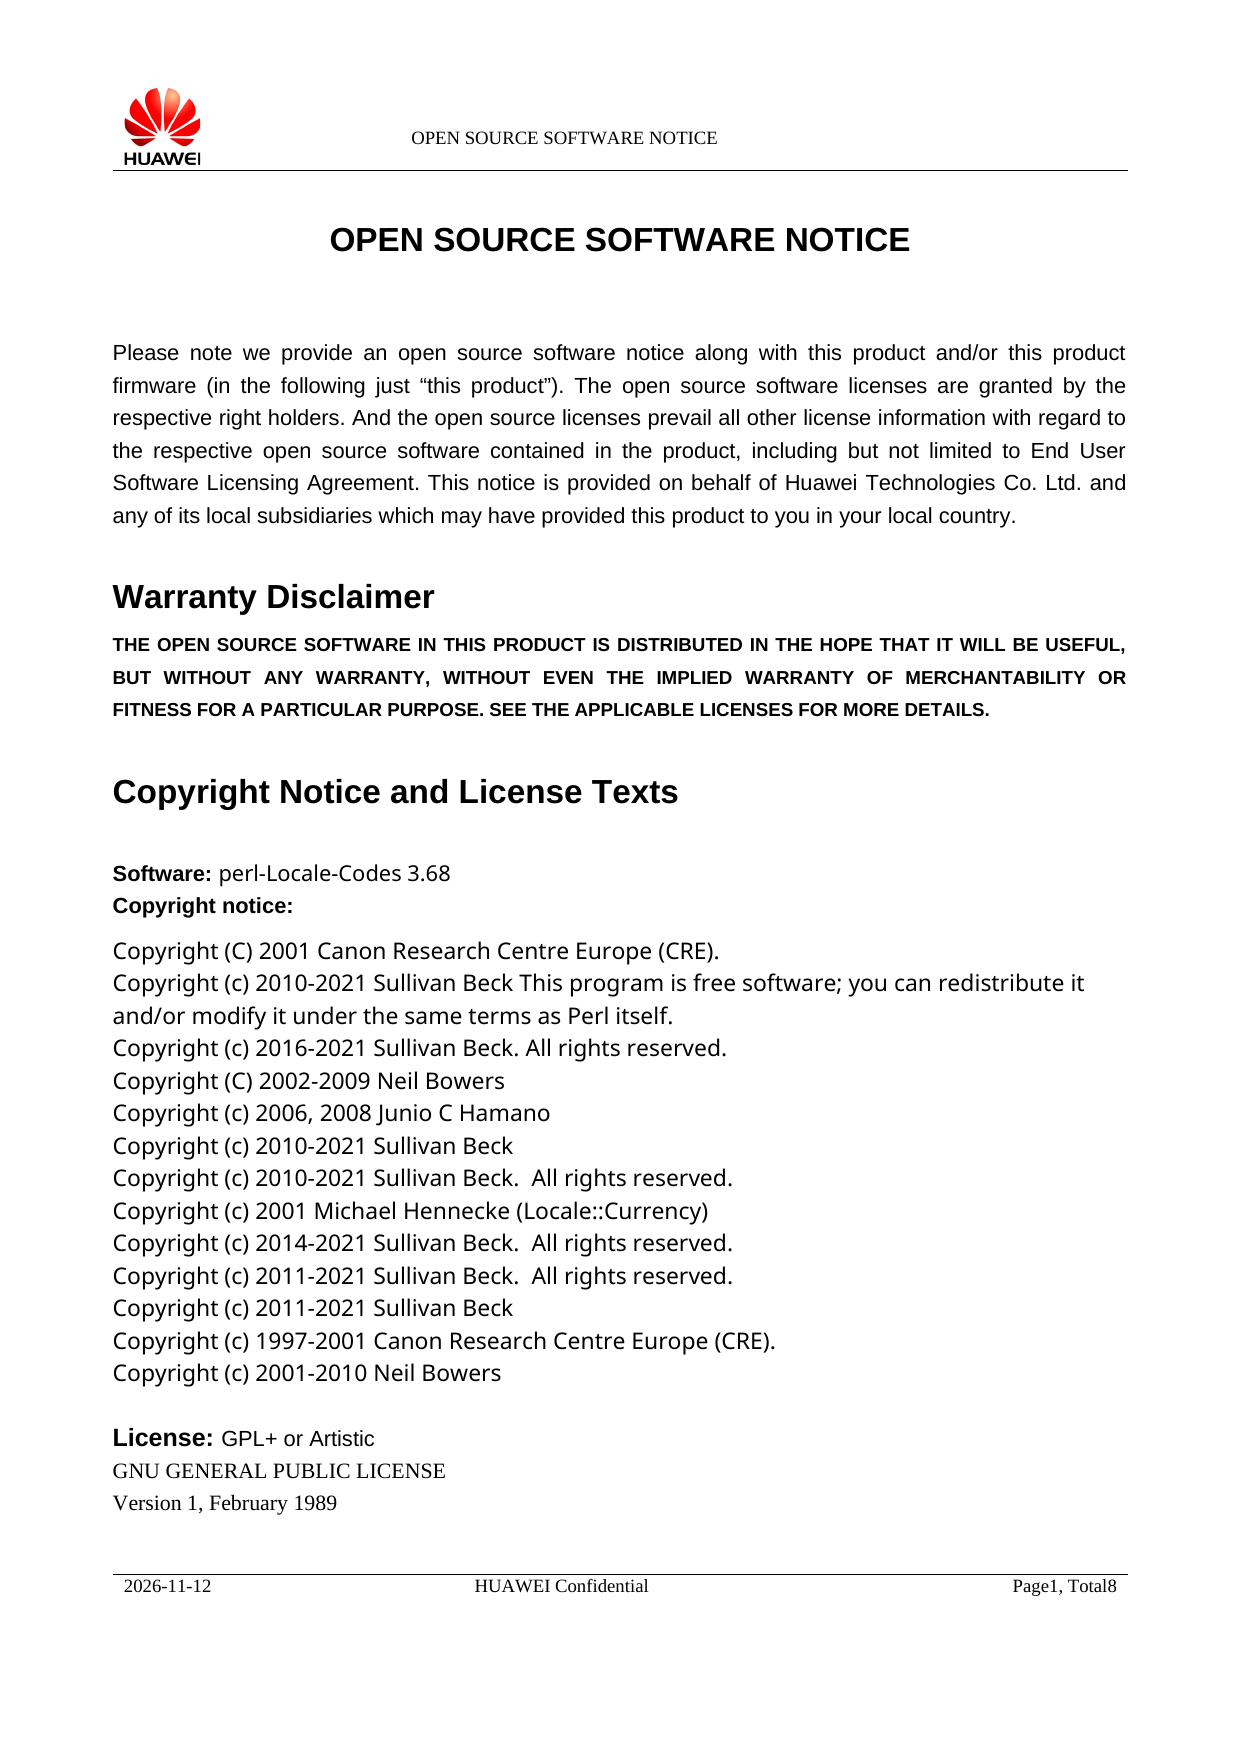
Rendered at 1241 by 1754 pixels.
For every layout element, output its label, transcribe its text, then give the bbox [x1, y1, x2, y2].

text Copyright (C) 2001 Canon Research Centre Europe (CRE). Copyright (c) 2010-2021 Sullivan Beck This program is free software; you can redistribute it and/or modify it under the same terms as Perl itself. Copyright (c) 2016-2021 Sullivan Beck. All rights reserved. Copyright (C) 2002-2009 Neil Bowers Copyright (c) 2006, 2008 Junio C Hamano Copyright (c) 2010-2021 Sullivan Beck Copyright (c) 2010-2021 Sullivan Beck. All rights reserved. Copyright (c) 2001 Michael Hennecke (Locale::Currency) Copyright (c) 2014-2021 Sullivan Beck. All rights reserved. Copyright (c) 2011-2021 Sullivan Beck. All rights reserved. Copyright (c) 2011-2021 Sullivan Beck Copyright (c) 1997-2001 Canon Research Centre Europe (CRE). Copyright (c) 2001-2010 Neil Bowers [112, 934, 1128, 1421]
text Copyright Notice and License Texts [112, 759, 1128, 824]
title Software: perl-Locale-Codes 3.68 [112, 856, 1128, 889]
text License: GPL+ or Artistic [112, 1421, 1128, 1454]
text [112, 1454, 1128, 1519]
text The open source software in this product is distributed in the hope that it will be useful, but WITHOUT ANY WARRANTY, without even the implied warranty of MERCHANTABILITY or FITNESS FOR A PARTICULAR PURPOSE. See the applicable licenses for more details. [112, 629, 1128, 726]
text Warranty Disclaimer [112, 564, 1128, 629]
picture [124, 88, 201, 165]
text OPEN SOURCE SOFTWARE NOTICE [112, 206, 1128, 271]
text Copyright notice: [112, 889, 1128, 921]
text Please note we provide an open source software notice along with this product and/or this product firmware (in the following just “this product”). The open source software licenses are granted by the respective right holders. And the open source licenses prevail all other license information with regard to the respective open source software contained in the product, including but not limited to End User Software Licensing Agreement. This notice is provided on behalf of Huawei Technologies Co. Ltd. and any of its local subsidiaries which may have provided this product to you in your local country. [112, 336, 1128, 531]
